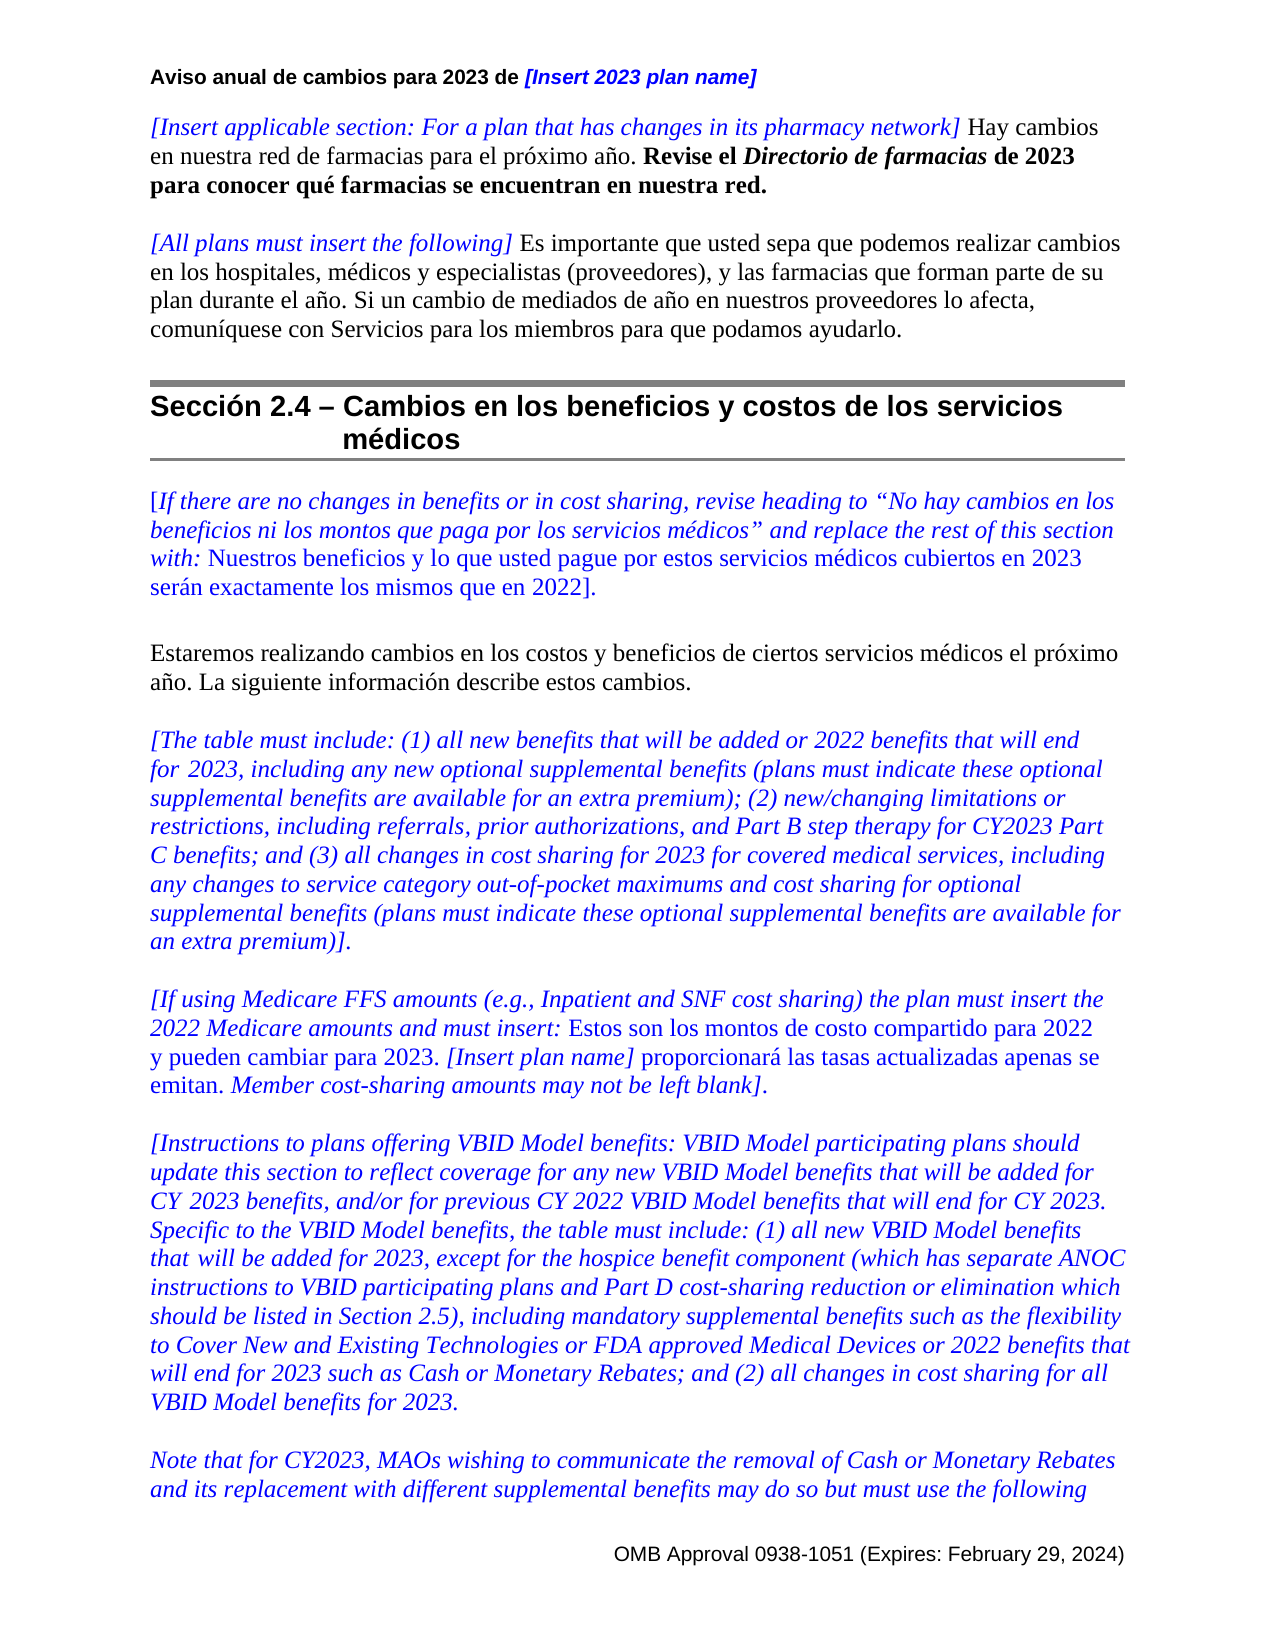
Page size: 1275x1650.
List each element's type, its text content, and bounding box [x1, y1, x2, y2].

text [150, 1445, 1125, 1503]
text [The table must include: (1) all new benefits that will be added or 2022 benefits that will end for 2023, including any new optional supplemental benefits (plans must indicate these optional supplemental benefits are available for an extra premium); (2) new/changing limitations or restrictions, including referrals, prior authorizations, and Part B step therapy for CY2023 Part C benefits; and (3) all changes in cost sharing for 2023 for covered medical services, including any changes to service category out-of-pocket maximums and cost sharing for optional supplemental benefits (plans must indicate these optional supplemental benefits are available for an extra premium)]. [150, 725, 1125, 955]
text [If there are no changes in benefits or in cost sharing, revise heading to “No hay cambios en los beneficios ni los montos que paga por los servicios médicos” and replace the rest of this section with: Nuestros beneficios y lo que usted pague por estos servicios médicos cubiertos en 2023 serán exactamente los mismos que en 2022]. [150, 486, 1137, 601]
subtitle Sección 2.4 – Cambios en los beneficios y costos de los servicios médicos [150, 387, 1125, 458]
text [Instructions to plans offering VBID Model benefits: VBID Model participating plans should update this section to reflect coverage for any new VBID Model benefits that will be added for CY 2023 benefits, and/or for previous CY 2022 VBID Model benefits that will end for CY 2023. Specific to the VBID Model benefits, the table must include: (1) all new VBID Model benefits that will be added for 2023, except for the hospice benefit component (which has separate ANOC instructions to VBID participating plans and Part D cost-sharing reduction or elimination which should be listed in Section 2.5), including mandatory supplemental benefits such as the flexibility to Cover New and Existing Technologies or FDA approved Medical Devices or 2022 benefits that will end for 2023 such as Cash or Monetary Rebates; and (2) all changes in cost sharing for all VBID Model benefits for 2023. [150, 1128, 1137, 1416]
text [All plans must insert the following] Es importante que usted sepa que podemos realizar cambios en los hospitales, médicos y especialistas (proveedores), y las farmacias que forman parte de su plan durante el año. Si un cambio de mediados de año en nuestros proveedores lo afecta, comuníquese con Servicios para los miembros para que podamos ayudarlo. [150, 228, 1125, 343]
text Estaremos realizando cambios en los costos y beneficios de ciertos servicios médicos el próximo año. La siguiente información describe estos cambios. [150, 638, 1137, 696]
text [If using Medicare FFS amounts (e.g., Inpatient and SNF cost sharing) the plan must insert the 2022 Medicare amounts and must insert: Estos son los montos de costo compartido para 2022 y pueden cambiar para 2023. [Insert plan name] proporcionará las tasas actualizadas apenas se emitan. Member cost-sharing amounts may not be left blank]. [150, 984, 1137, 1099]
text [Insert applicable section: For a plan that has changes in its pharmacy network] Hay cambios en nuestra red de farmacias para el próximo año. Revise el Directorio de farmacias de 2023 para conocer qué farmacias se encuentran en nuestra red. [150, 112, 1125, 199]
